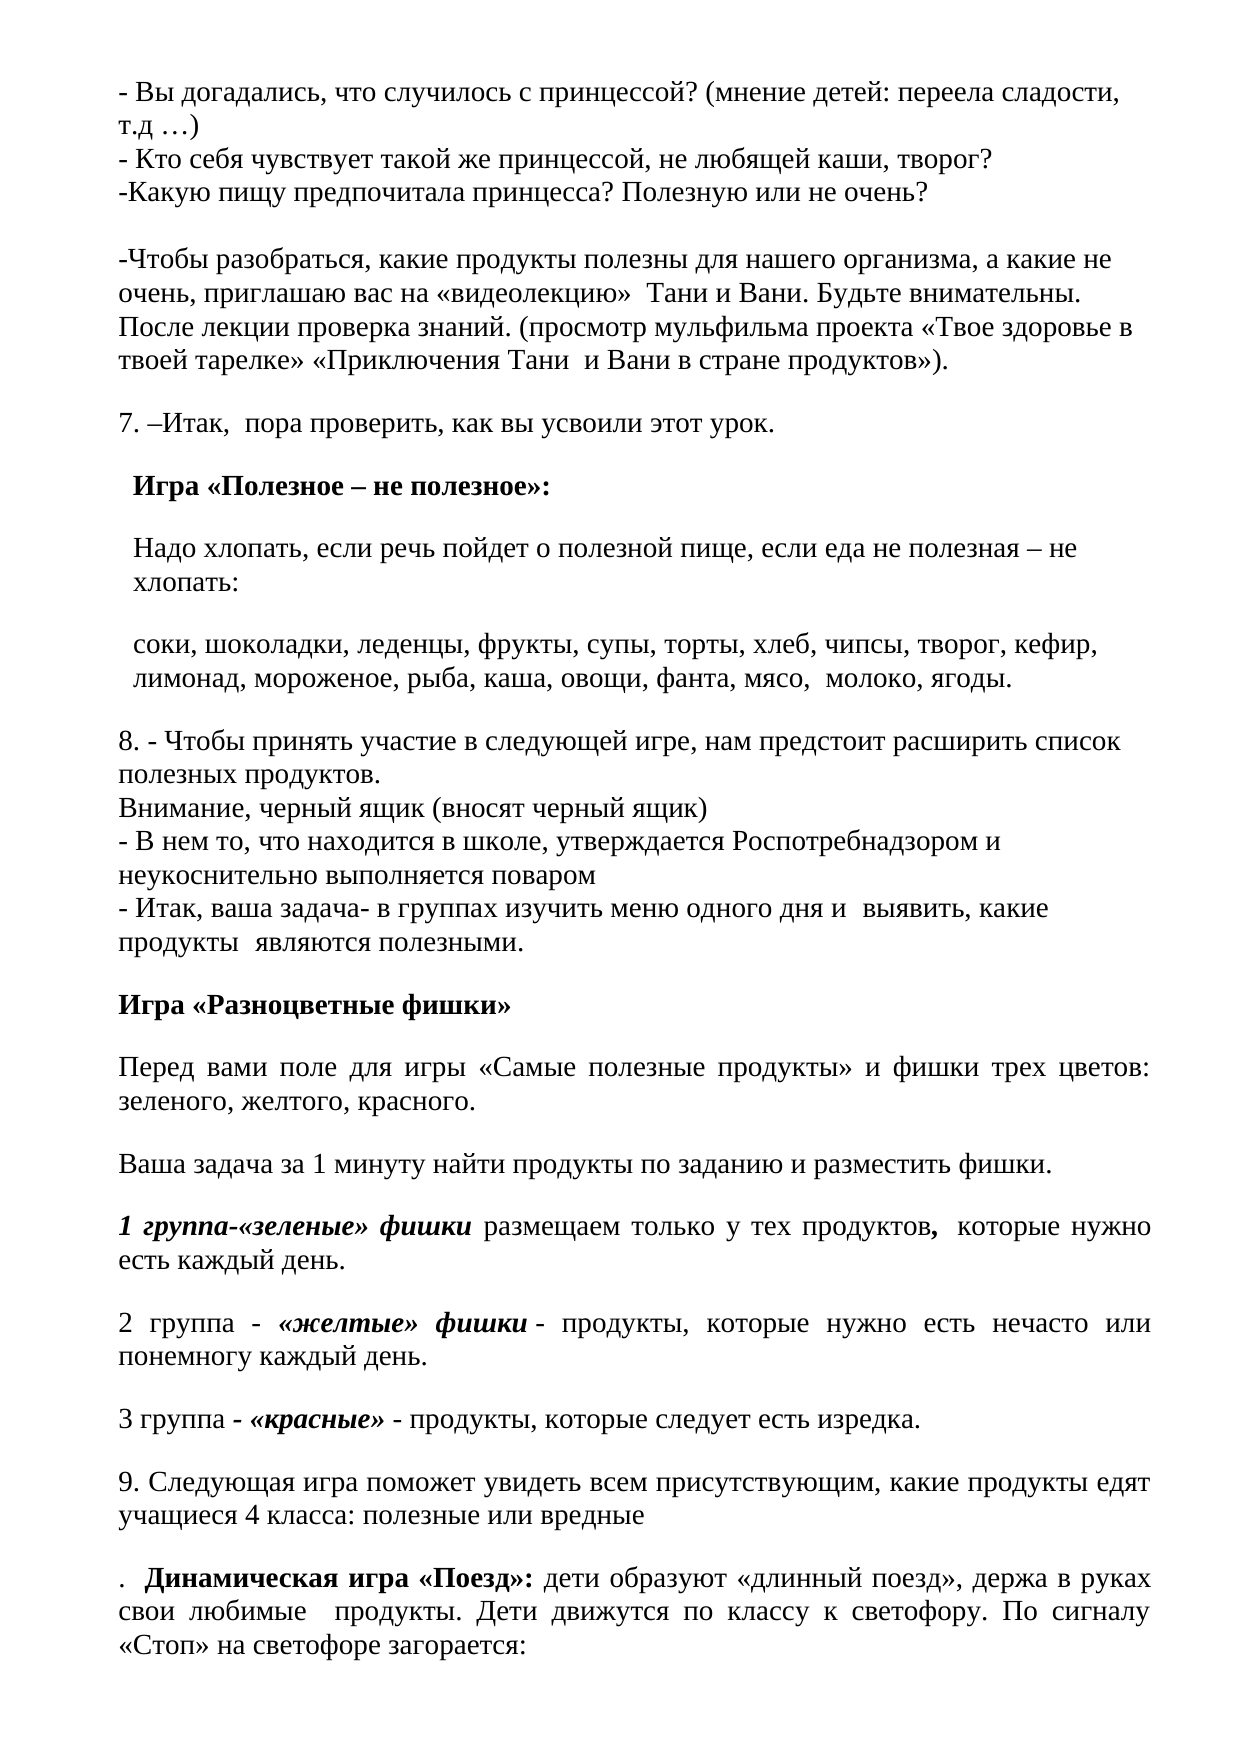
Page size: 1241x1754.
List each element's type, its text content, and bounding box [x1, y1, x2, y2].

text 3 группа - «красные» - продукты, которые следует есть изредка. [118, 1401, 1152, 1434]
text Надо хлопать, если речь пойдет о полезной пище, если еда не полезная – не хлопать: [133, 530, 1152, 597]
text Ваша задача за 1 минуту найти продукты по заданию и разместить фишки. [118, 1146, 1152, 1179]
text Игра «Полезное – не полезное»: [118, 468, 1152, 501]
text -Чтобы разобраться, какие продукты полезны для нашего организма, а какие не очень, приглашаю вас на «видеолекцию» Тани и Вани. Будьте внимательны. После лекции проверка знаний. (просмотр мульфильма проекта «Твое здоровье в твоей тарелке» «Приключения Тани и Вани в стране продуктов»). [118, 242, 1152, 376]
text - В нем то, что находится в школе, утверждается Роспотребнадзором и неукоснительно выполняется поваром [118, 823, 1152, 891]
text - Итак, ваша задача- в группах изучить меню одного дня и выявить, какие продукты являются полезными. [118, 891, 1152, 958]
text - Вы догадались, что случилось с принцессой? (мнение детей: переела сладости, т.д …) [118, 74, 1152, 141]
text 8. - Чтобы принять участие в следующей игре, нам предстоит расширить список полезных продуктов. [118, 723, 1152, 790]
text -Какую пищу предпочитала принцесса? Полезную или не очень? [118, 174, 1152, 208]
text 9. Следующая игра поможет увидеть всем присутствующим, какие продукты едят учащиеся 4 класса: полезные или вредные [118, 1464, 1152, 1531]
text - Кто себя чувствует такой же принцессой, не любящей каши, творог? [118, 141, 1152, 174]
text . Динамическая игра «Поезд»: дети образуют «длинный поезд», держа в руках свои любимые продукты. Дети движутся по классу к светофору. По сигналу «Стоп» на светофоре загорается: [118, 1560, 1152, 1661]
text 1 группа-«зеленые» фишки размещаем только у тех продуктов, которые нужно есть каждый день. [118, 1208, 1152, 1276]
text 7. –Итак, пора проверить, как вы усвоили этот урок. [118, 405, 1152, 438]
text 2 группа - «желтые» фишки - продукты, которые нужно есть нечасто или понемногу каждый день. [118, 1305, 1152, 1372]
text Внимание, черный ящик (вносят черный ящик) [118, 790, 1152, 823]
text Перед вами поле для игры «Самые полезные продукты» и фишки трех цветов: зеленого, желтого, красного. [118, 1049, 1152, 1117]
text Игра «Разноцветные фишки» [118, 987, 1152, 1020]
text соки, шоколадки, леденцы, фрукты, супы, торты, хлеб, чипсы, творог, кефир, лимонад, мороженое, рыба, каша, овощи, фанта, мясо, молоко, ягоды. [133, 627, 1152, 694]
